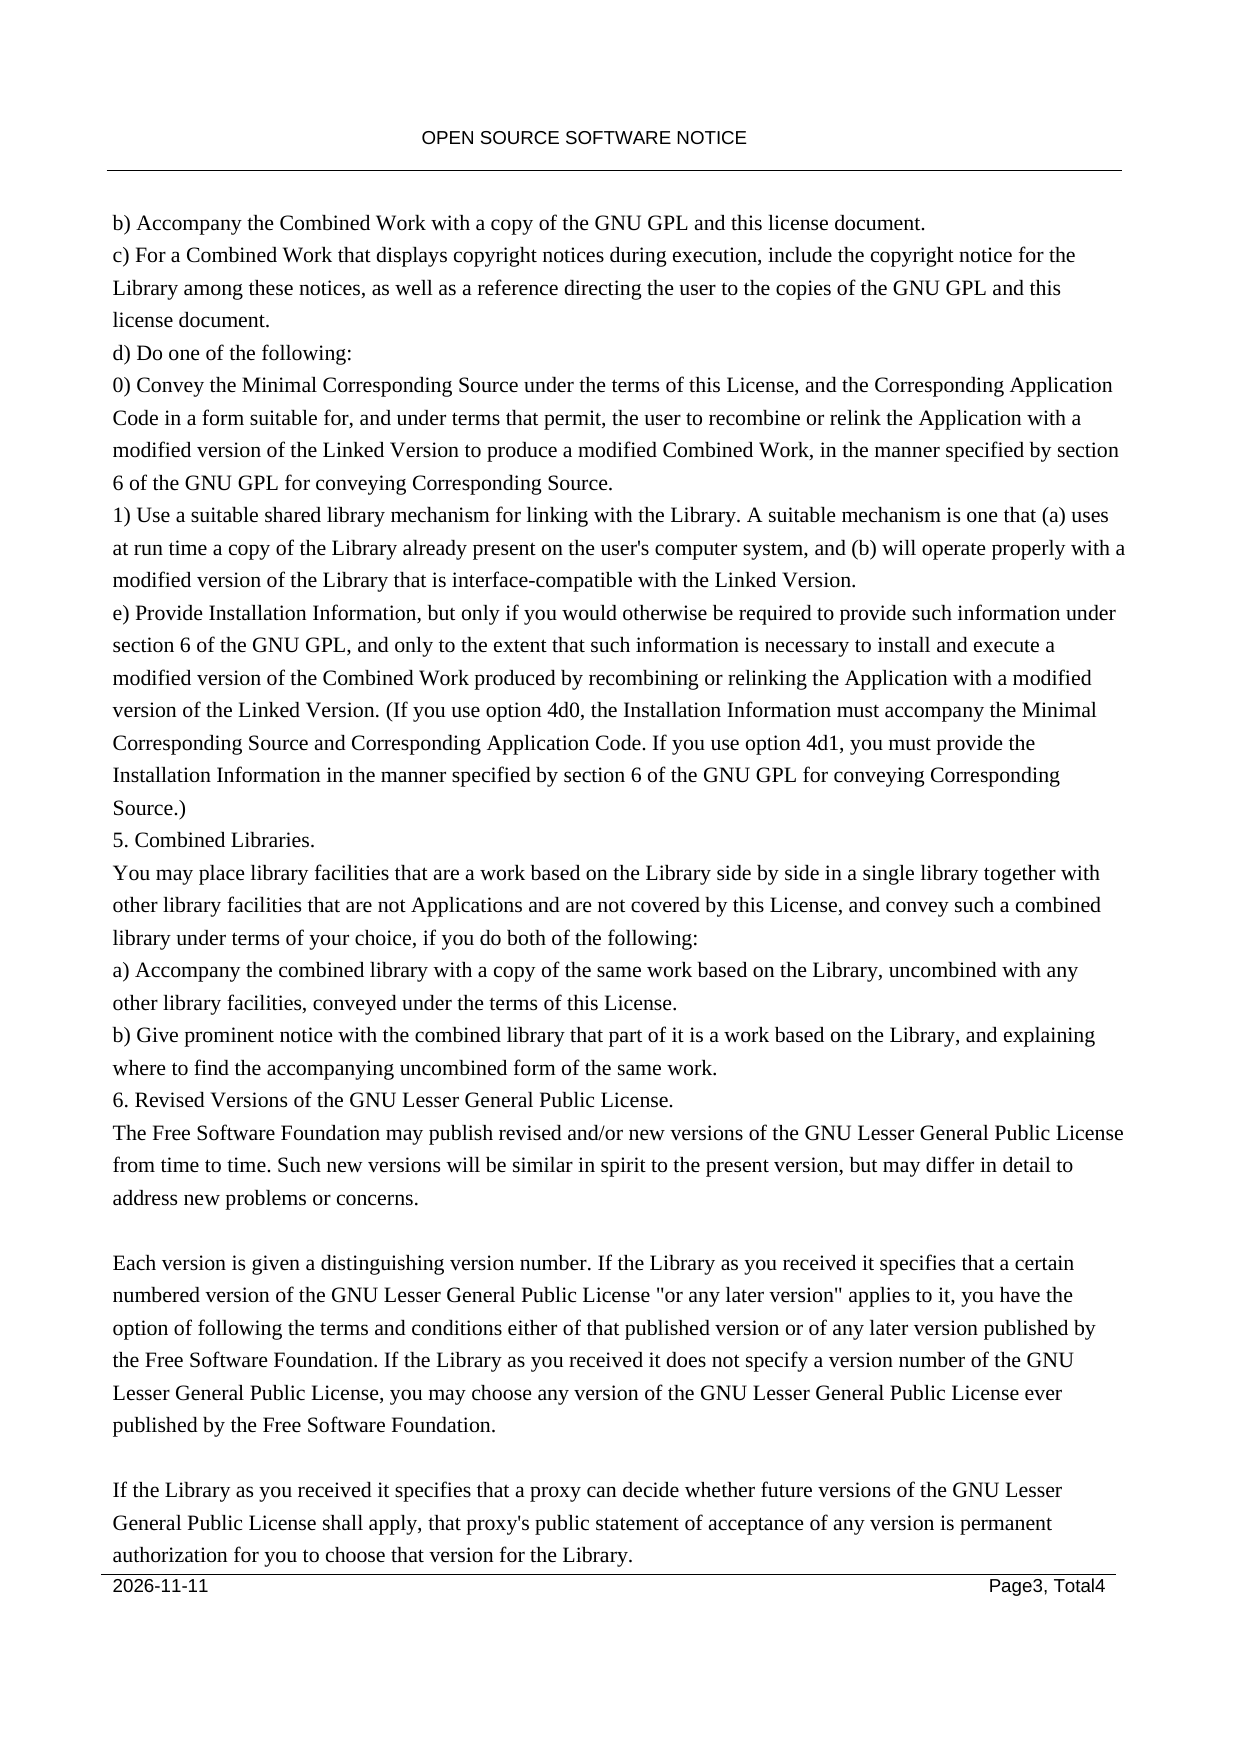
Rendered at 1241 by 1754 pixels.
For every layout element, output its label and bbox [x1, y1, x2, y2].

text [112, 206, 1128, 1571]
